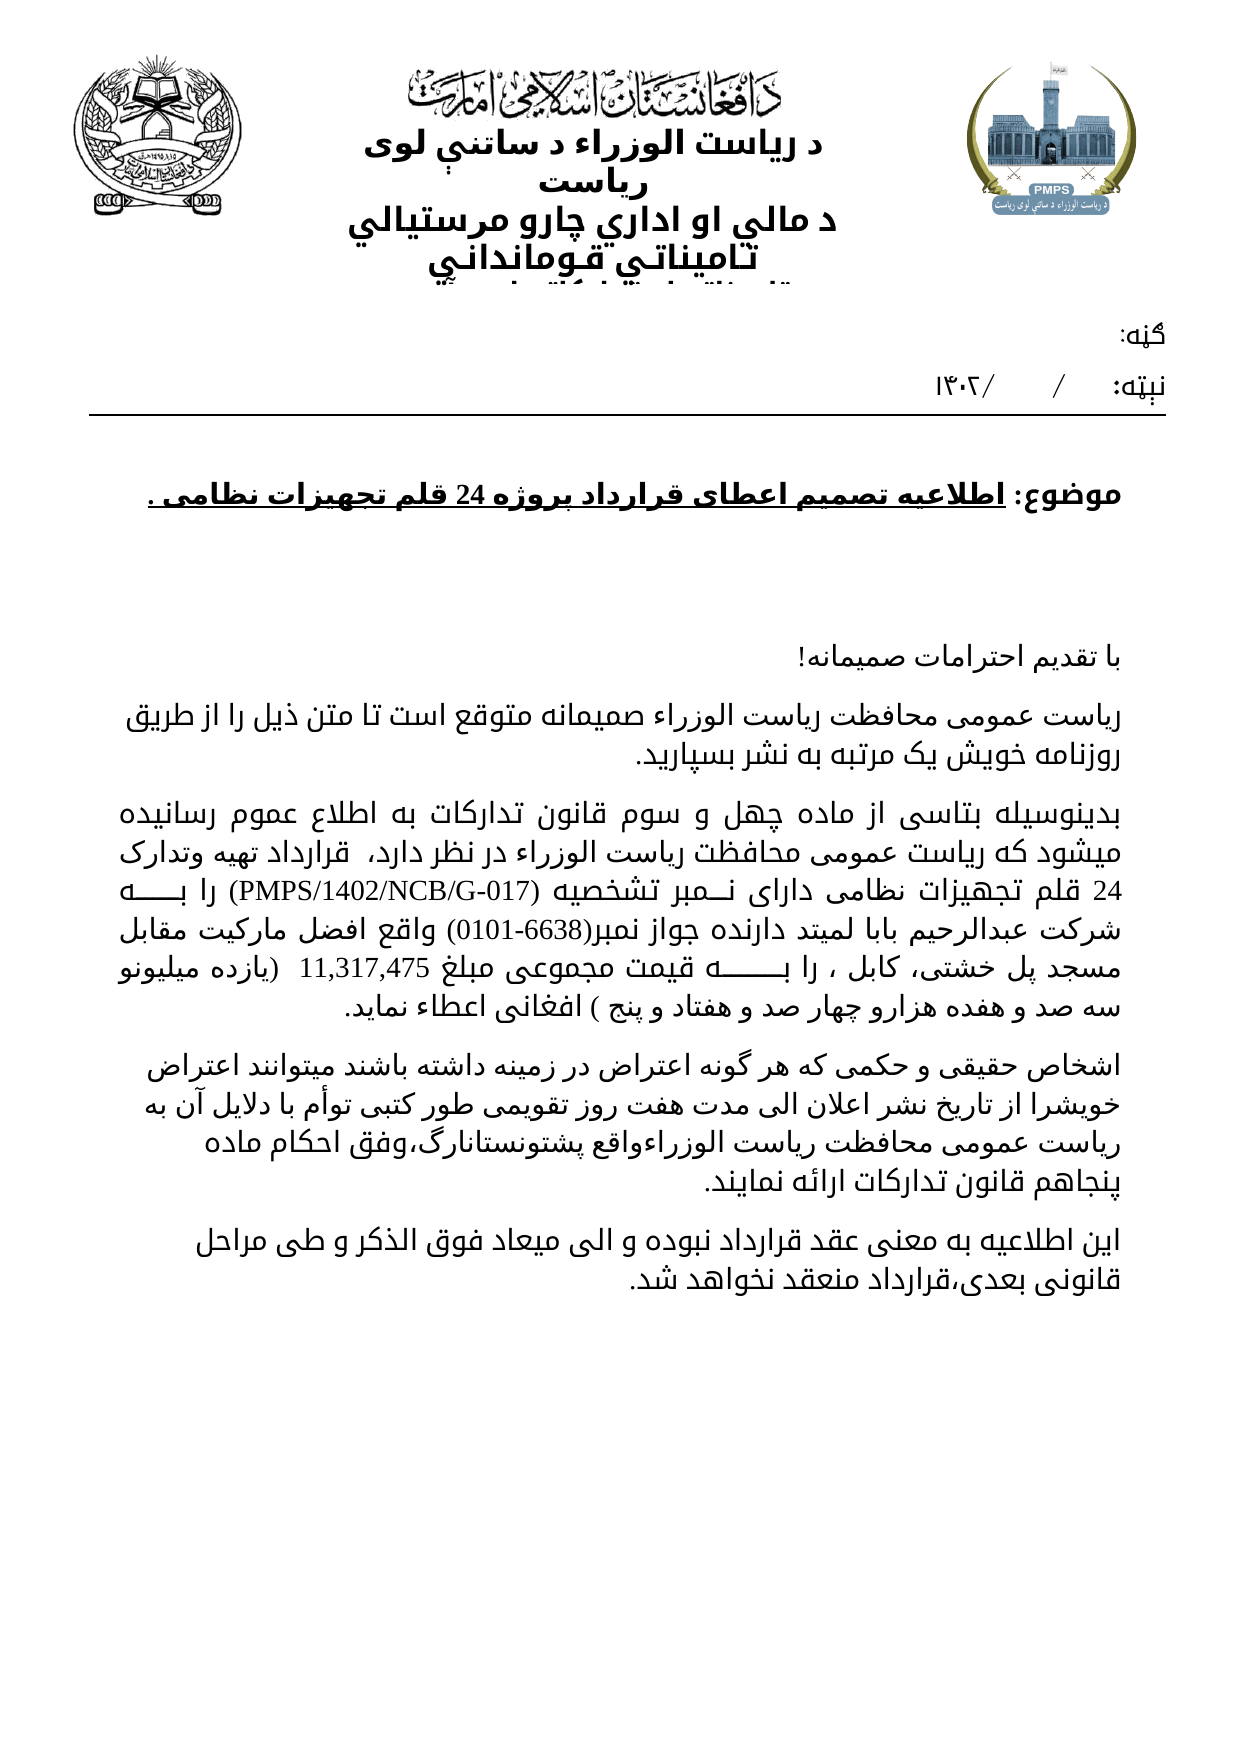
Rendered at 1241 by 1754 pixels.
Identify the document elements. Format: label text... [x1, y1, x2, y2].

picture [403, 52, 784, 124]
text این اطلاعیه به معنی عقد قرارداد نبوده و الی میعاد فوق الذکر و طی مراحل قانونی بعدی،قرارداد منعقد نخواهد شد. [118, 1223, 1122, 1295]
text با تقدیم احترامات صمیمانه! [118, 639, 1122, 672]
picture [966, 62, 1137, 215]
text بدینوسیله بتاسی از ماده چهل و سوم قانون تدارکات به اطلاع عموم رسانیده میشود که ریاست عمومی محافظت ریاست الوزراء در نظر دارد، قرارداد تهیه وتدارک 24 قلم تجهیزات نظامی دارای نــمبر تشخصیه (PMPS/1402/NCB/G-017) را بـــــه شرکت عبدالرحیم بابا لمیتد دارنده جواز نمبر(6638-0101) واقع افضل مارکیت مقابل مسجد پل خشتی، کابل ، را بـــــــه قیمت مجموعی مبلغ 11,317,475 (یازده میلیونو سه صد و هفده هزارو چهار صد و هفتاد و پنج ) افغانی اعطاء نماید. [118, 796, 1122, 1022]
text ریاست عمومی محافظت ریاست الوزراء صمیمانه متوقع است تا متن ذیل را از طریق روزنامه خویش یک مرتبه به نشر بسپارید. [118, 698, 1122, 770]
text موضوع: اطلاعیه تصمیم اعطای قرارداد پروژه 24 قلم تجهیزات نظامی . [146, 477, 1122, 511]
picture [67, 50, 247, 222]
text اشخاص حقیقی و حکمی که هر گونه اعتراض در زمینه داشته باشند میتوانند اعتراض خویشرا از تاریخ نشر اعلان الی مدت هفت روز تقویمی طور کتبی توأم با دلایل آن به ریاست عمومی محافظت ریاست الوزراءواقع پشتونستانارگ،وفق احکام ماده پنجاهم قانون تدارکات ارائه نمایند. [118, 1048, 1122, 1197]
